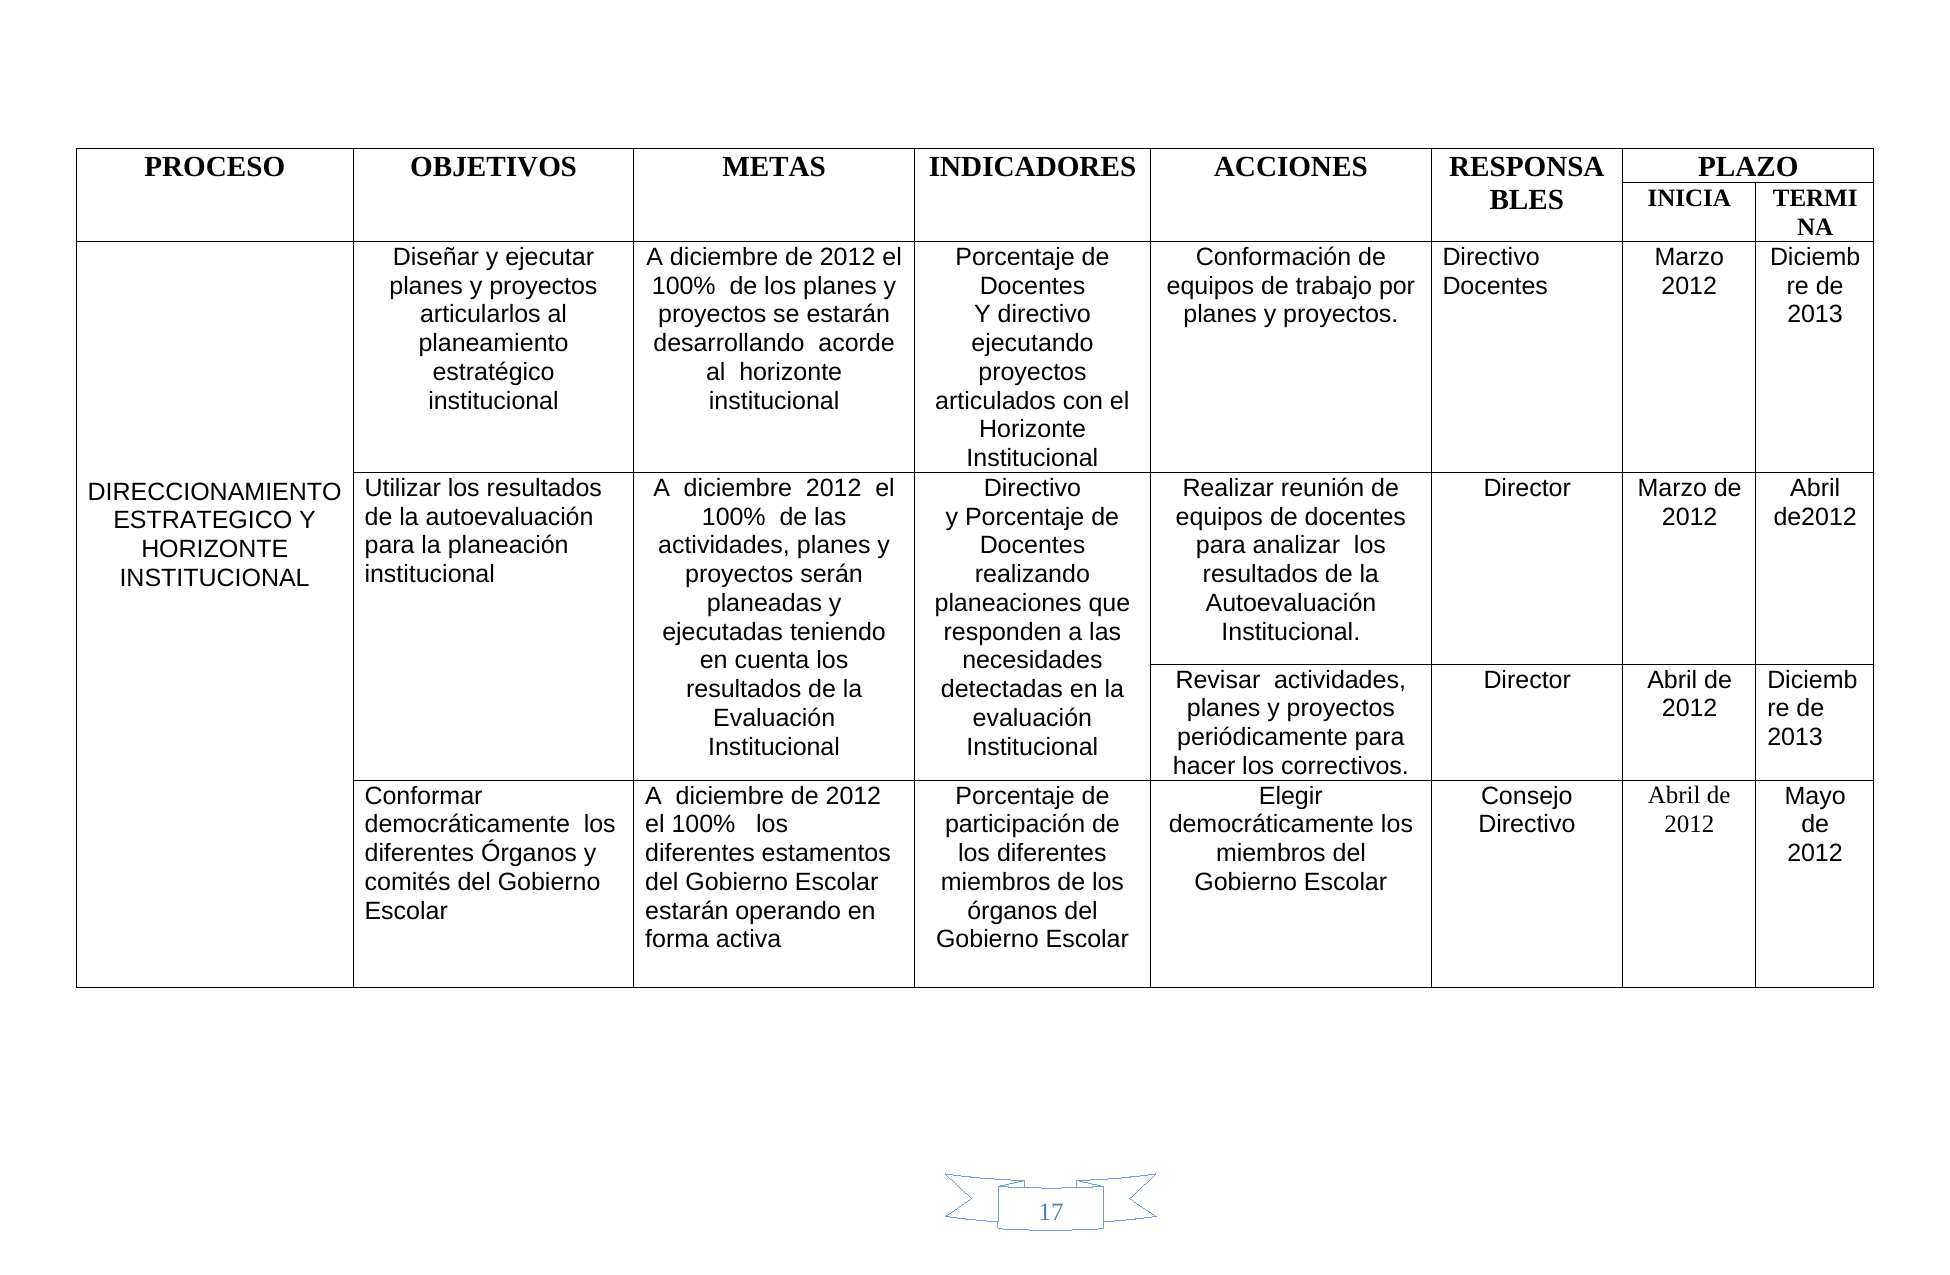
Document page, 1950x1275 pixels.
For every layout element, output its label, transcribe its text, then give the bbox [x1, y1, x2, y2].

table_cell INICIA [1623, 183, 1755, 241]
table_cell Elegir democráticamente los miembros del Gobierno Escolar [1151, 781, 1431, 987]
table_cell Marzo de 2012 [1623, 473, 1755, 663]
table_header RESPONSABLES [1432, 149, 1622, 241]
table_cell Diciembre de 2013 [1756, 665, 1873, 779]
table_cell Directivo y Porcentaje de Docentes realizando planeaciones que responden a las necesidades detectadas en la evaluación Institucional [915, 473, 1150, 779]
table_cell TERMINA [1756, 183, 1873, 241]
table_cell Mayo de 2012 [1756, 781, 1873, 987]
table_cell Marzo 2012 [1623, 242, 1755, 472]
table_cell Porcentaje de participación de los diferentes miembros de los órganos del Gobierno Escolar [915, 781, 1150, 987]
table_cell Director [1432, 665, 1622, 779]
table_cell Diciembre de 2013 [1756, 242, 1873, 472]
table_cell Director [1432, 473, 1622, 663]
table_header PROCESO [77, 149, 353, 241]
table_header INDICADORES [915, 149, 1150, 241]
table_cell Utilizar los resultados de la autoevaluación para la planeación institucional [354, 473, 633, 779]
table_cell Abril de 2012 [1623, 781, 1755, 987]
table_header METAS [634, 149, 914, 241]
table_cell A diciembre 2012 el 100% de las actividades, planes y proyectos serán planeadas y ejecutadas teniendo en cuenta los resultados de la Evaluación Institucional [634, 473, 914, 779]
table_cell Porcentaje de Docentes Y directivo ejecutando proyectos articulados con el Horizonte Institucional [915, 242, 1150, 472]
table_cell Abril de2012 [1756, 473, 1873, 663]
table_cell Conformar democráticamente los diferentes Órganos y comités del Gobierno Escolar [354, 781, 633, 987]
table_cell Directivo Docentes [1432, 242, 1622, 472]
table_cell Realizar reunión de equipos de docentes para analizar los resultados de la Autoevaluación Institucional. [1151, 473, 1431, 663]
table_cell Revisar actividades, planes y proyectos periódicamente para hacer los correctivos. [1151, 665, 1431, 779]
table_cell DIRECCIONAMIENTO ESTRATEGICO Y HORIZONTE INSTITUCIONAL [77, 242, 353, 987]
table_cell A diciembre de 2012 el 100% de los planes y proyectos se estarán desarrollando acorde al horizonte institucional [634, 242, 914, 472]
table_cell Conformación de equipos de trabajo por planes y proyectos. [1151, 242, 1431, 472]
table_cell Abril de 2012 [1623, 665, 1755, 779]
table_header ACCIONES [1151, 149, 1431, 241]
table_header OBJETIVOS [354, 149, 633, 241]
table_cell Consejo Directivo [1432, 781, 1622, 987]
table_header PLAZO [1623, 149, 1873, 182]
table_cell Diseñar y ejecutar planes y proyectos articularlos al planeamiento estratégico institucional [354, 242, 633, 472]
table_cell A diciembre de 2012 el 100% los diferentes estamentos del Gobierno Escolar estarán operando en forma activa [634, 781, 914, 987]
